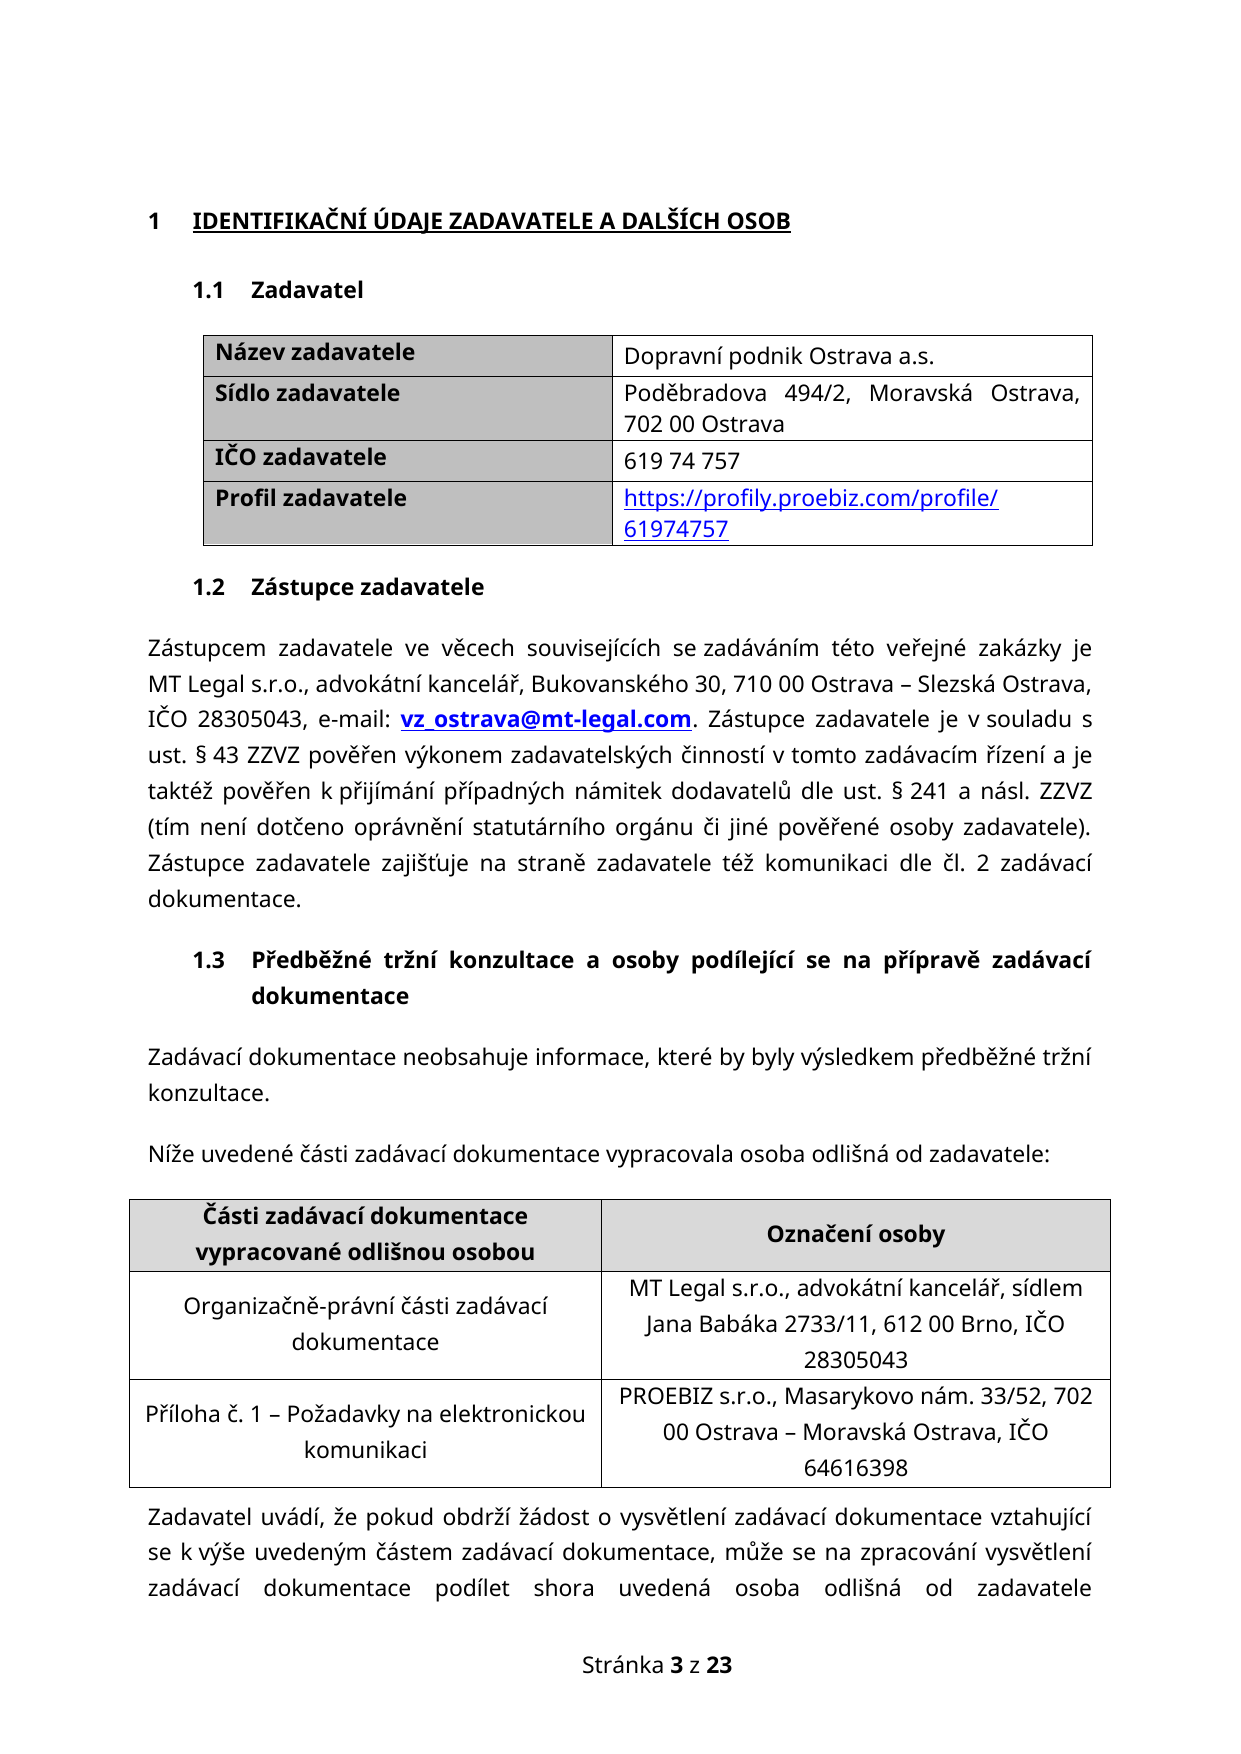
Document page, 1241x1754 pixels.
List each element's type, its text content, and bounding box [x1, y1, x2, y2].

subtitle Zástupce zadavatele [192, 571, 1093, 602]
table_cell Organizačně-právní části zadávací dokumentace [130, 1272, 601, 1379]
text Zadávací dokumentace neobsahuje informace, které by byly výsledkem předběžné tržní konzultace. [148, 1041, 1093, 1108]
table_cell 619 74 757 [613, 441, 1092, 481]
table_cell MT Legal s.r.o., advokátní kancelář, sídlem Jana Babáka 2733/11, 612 00 Brno, IČO 28305043 [602, 1272, 1110, 1379]
table_header Označení osoby [602, 1200, 1110, 1271]
table_cell Příloha č. 1 – Požadavky na elektronickou komunikaci [130, 1380, 601, 1487]
text Níže uvedené části zadávací dokumentace vypracovala osoba odlišná od zadavatele: [148, 1138, 1093, 1169]
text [148, 1500, 1093, 1603]
table_cell Poděbradova 494/2, Moravská Ostrava, 702 00 Ostrava [613, 377, 1092, 440]
table_header Název zadavatele [204, 336, 612, 376]
table_cell Profil zadavatele [204, 482, 612, 544]
subtitle IDENTIFIKAČNÍ ÚDAJE ZADAVATELE A DALŠÍCH OSOB [148, 205, 1093, 236]
text Zástupcem zadavatele ve věcech souvisejících se zadáváním této veřejné zakázky je MT Legal s.r.o., advokátní kancelář, Bukovanského 30, 710 00 Ostrava – Slezská Ostrava, IČO 28305043, e-mail: vz_ostrava@mt-legal.com. Zástupce zadavatele je v souladu s ust. § 43 ZZVZ pověřen výkonem zadavatelských činností v tomto zadávacím řízení a je taktéž pověřen k přijímání případných námitek dodavatelů dle ust. § 241 a násl. ZZVZ (tím není dotčeno oprávnění statutárního orgánu či jiné pověřené osoby zadavatele). Zástupce zadavatele zajišťuje na straně zadavatele též komunikaci dle čl. 2 zadávací dokumentace. [148, 632, 1093, 914]
table_header Dopravní podnik Ostrava a.s. [613, 336, 1092, 376]
table_header Části zadávací dokumentace vypracované odlišnou osobou [130, 1200, 601, 1271]
table_cell https://profily.proebiz.com/profile/61974757 [613, 482, 1092, 544]
table_cell Sídlo zadavatele [204, 377, 612, 440]
subtitle Zadavatel [192, 274, 1093, 305]
subtitle Předběžné tržní konzultace a osoby podílející se na přípravě zadávací dokumentace [192, 944, 1093, 1011]
table_cell IČO zadavatele [204, 441, 612, 481]
table_cell PROEBIZ s.r.o., Masarykovo nám. 33/52, 702 00 Ostrava – Moravská Ostrava, IČO 64616398 [602, 1380, 1110, 1487]
